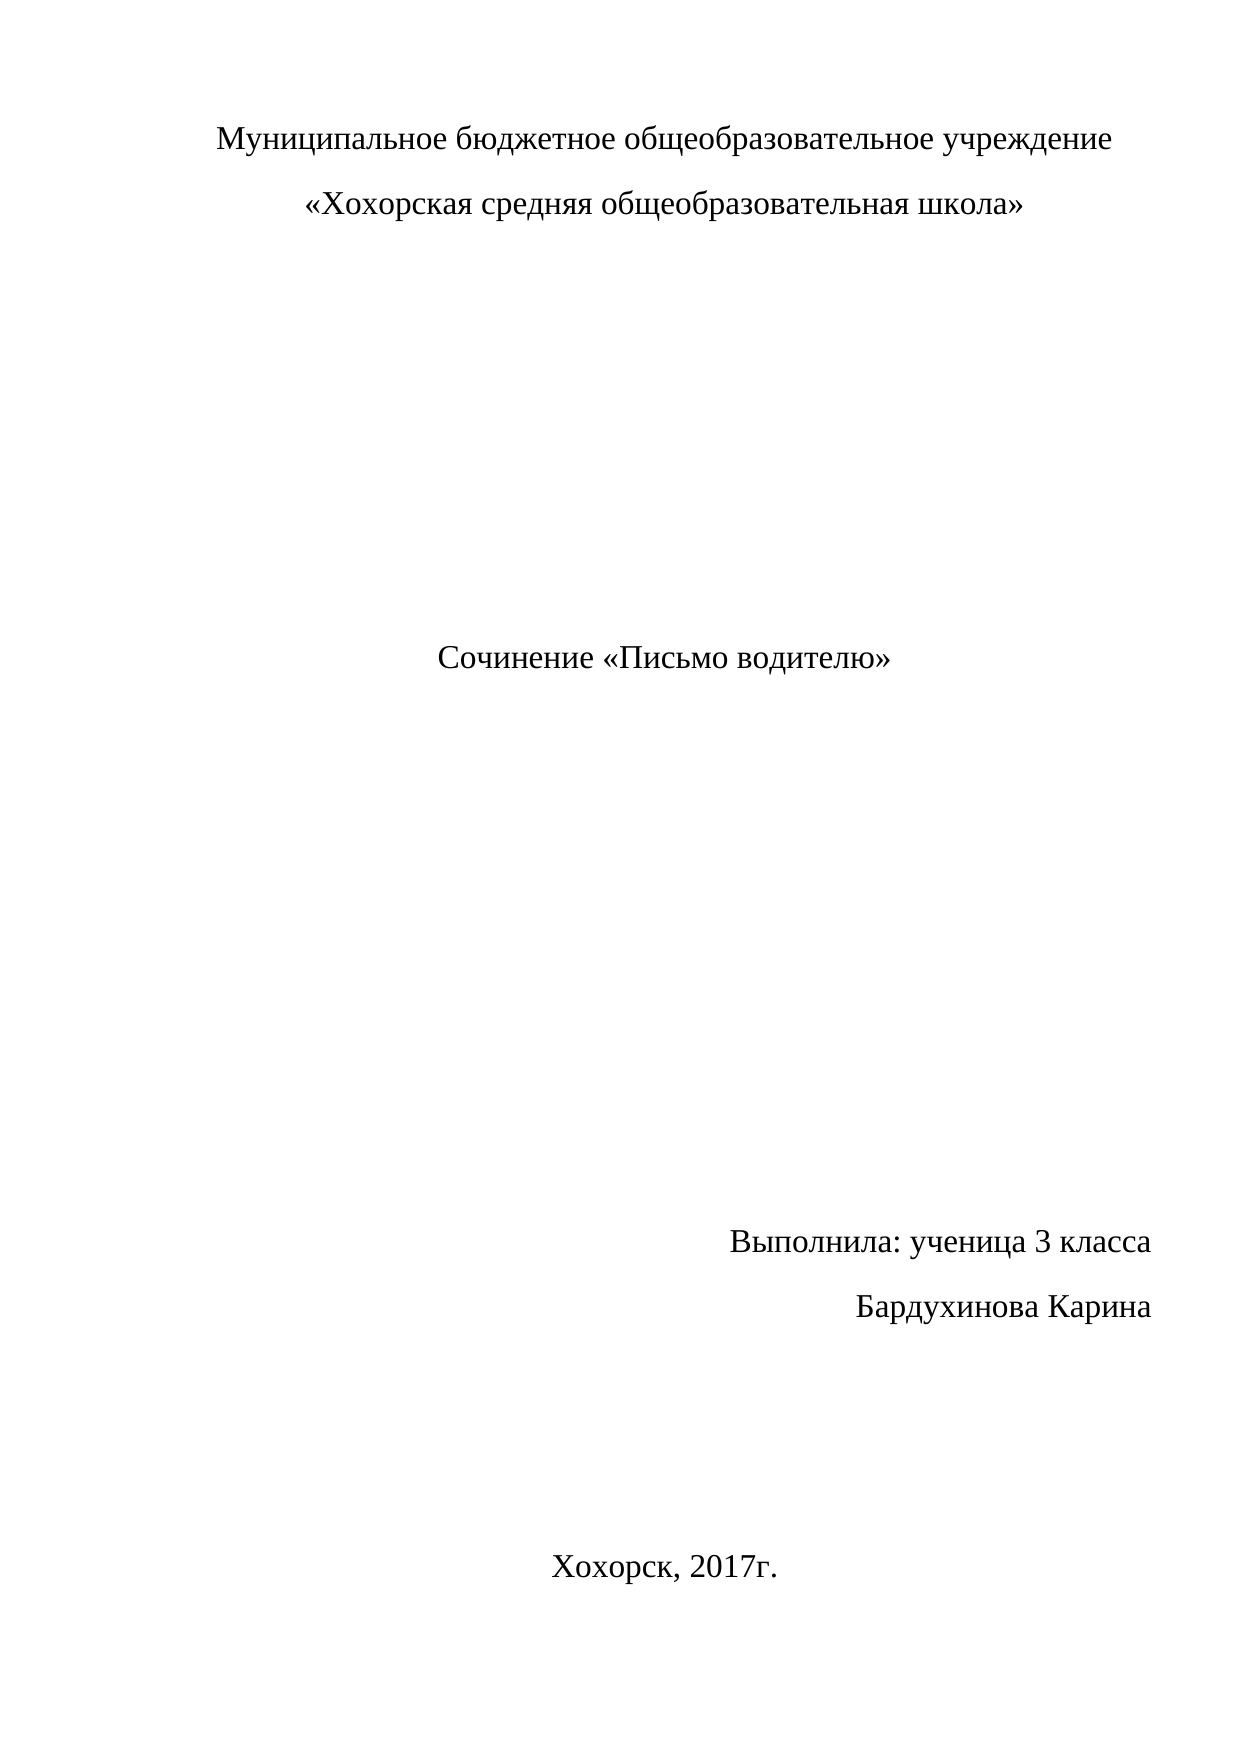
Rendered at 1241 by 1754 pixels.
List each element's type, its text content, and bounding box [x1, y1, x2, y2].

text «Хохорская средняя общеобразовательная школа» [177, 183, 1152, 221]
text Выполнила: ученица 3 класса [177, 1221, 1152, 1260]
text Бардухинова Карина [177, 1286, 1152, 1324]
text Сочинение «Письмо водителю» [177, 637, 1152, 676]
text Хохорск, 2017г. [177, 1546, 1152, 1584]
text Муниципальное бюджетное общеобразовательное учреждение [177, 118, 1152, 156]
